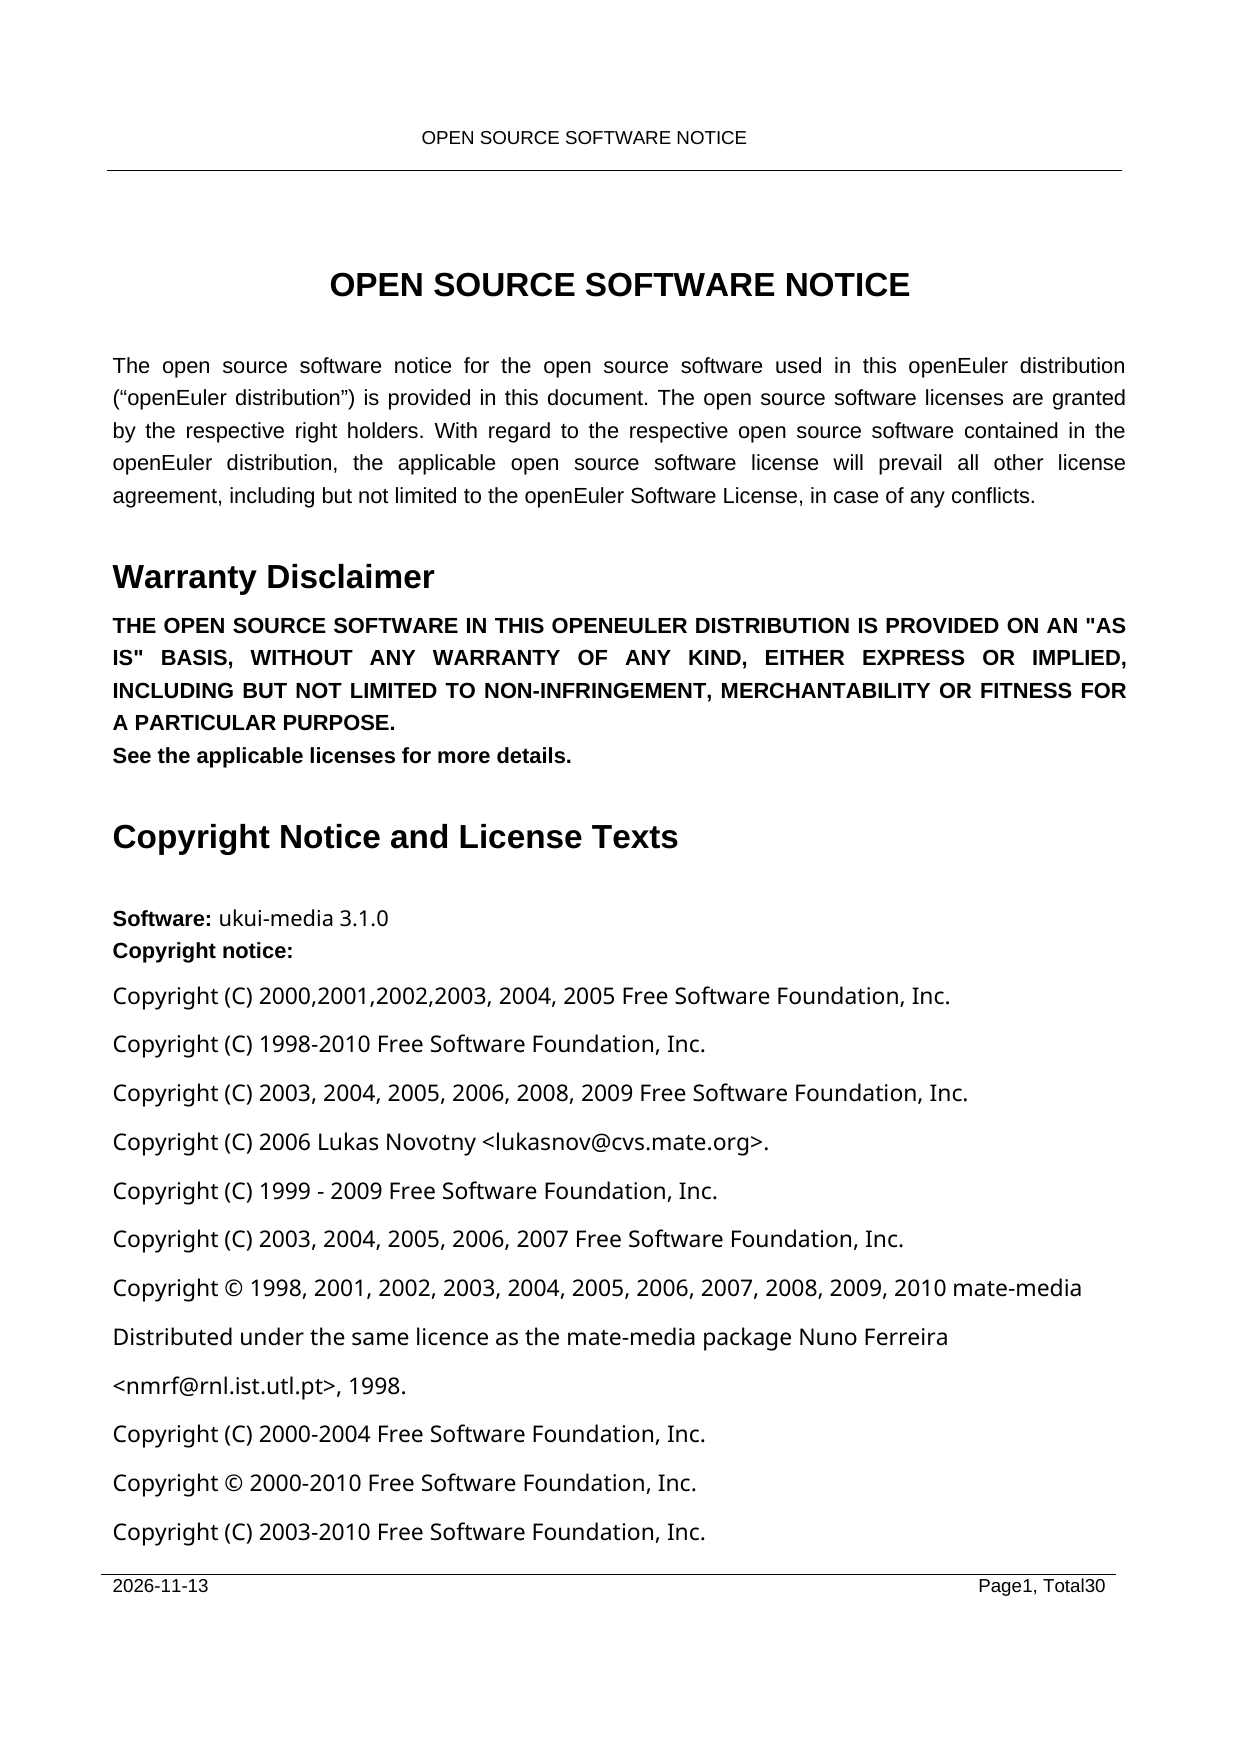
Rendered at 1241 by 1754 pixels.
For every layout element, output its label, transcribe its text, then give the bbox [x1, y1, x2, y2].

text OPEN SOURCE SOFTWARE NOTICE [112, 251, 1128, 316]
text Copyright Notice and License Texts [112, 804, 1128, 869]
text THE OPEN SOURCE SOFTWARE IN THIS OPENEULER DISTRIBUTION IS PROVIDED ON AN "AS IS" BASIS, WITHOUT ANY WARRANTY OF ANY KIND, EITHER EXPRESS OR IMPLIED, INCLUDING BUT NOT LIMITED TO NON-INFRINGEMENT, MERCHANTABILITY OR FITNESS FOR A PARTICULAR PURPOSE. See the applicable licenses for more details. [112, 609, 1128, 771]
text Copyright notice: [112, 934, 1128, 966]
text Software: ukui-media 3.1.0 [112, 901, 1128, 934]
text The open source software notice for the open source software used in this openEuler distribution (“openEuler distribution”) is provided in this document. The open source software licenses are granted by the respective right holders. With regard to the respective open source software contained in the openEuler distribution, the applicable open source software license will prevail all other license agreement, including but not limited to the openEuler Software License, in case of any conflicts. [112, 349, 1128, 511]
text Warranty Disclaimer [112, 544, 1128, 609]
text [112, 979, 1128, 1548]
